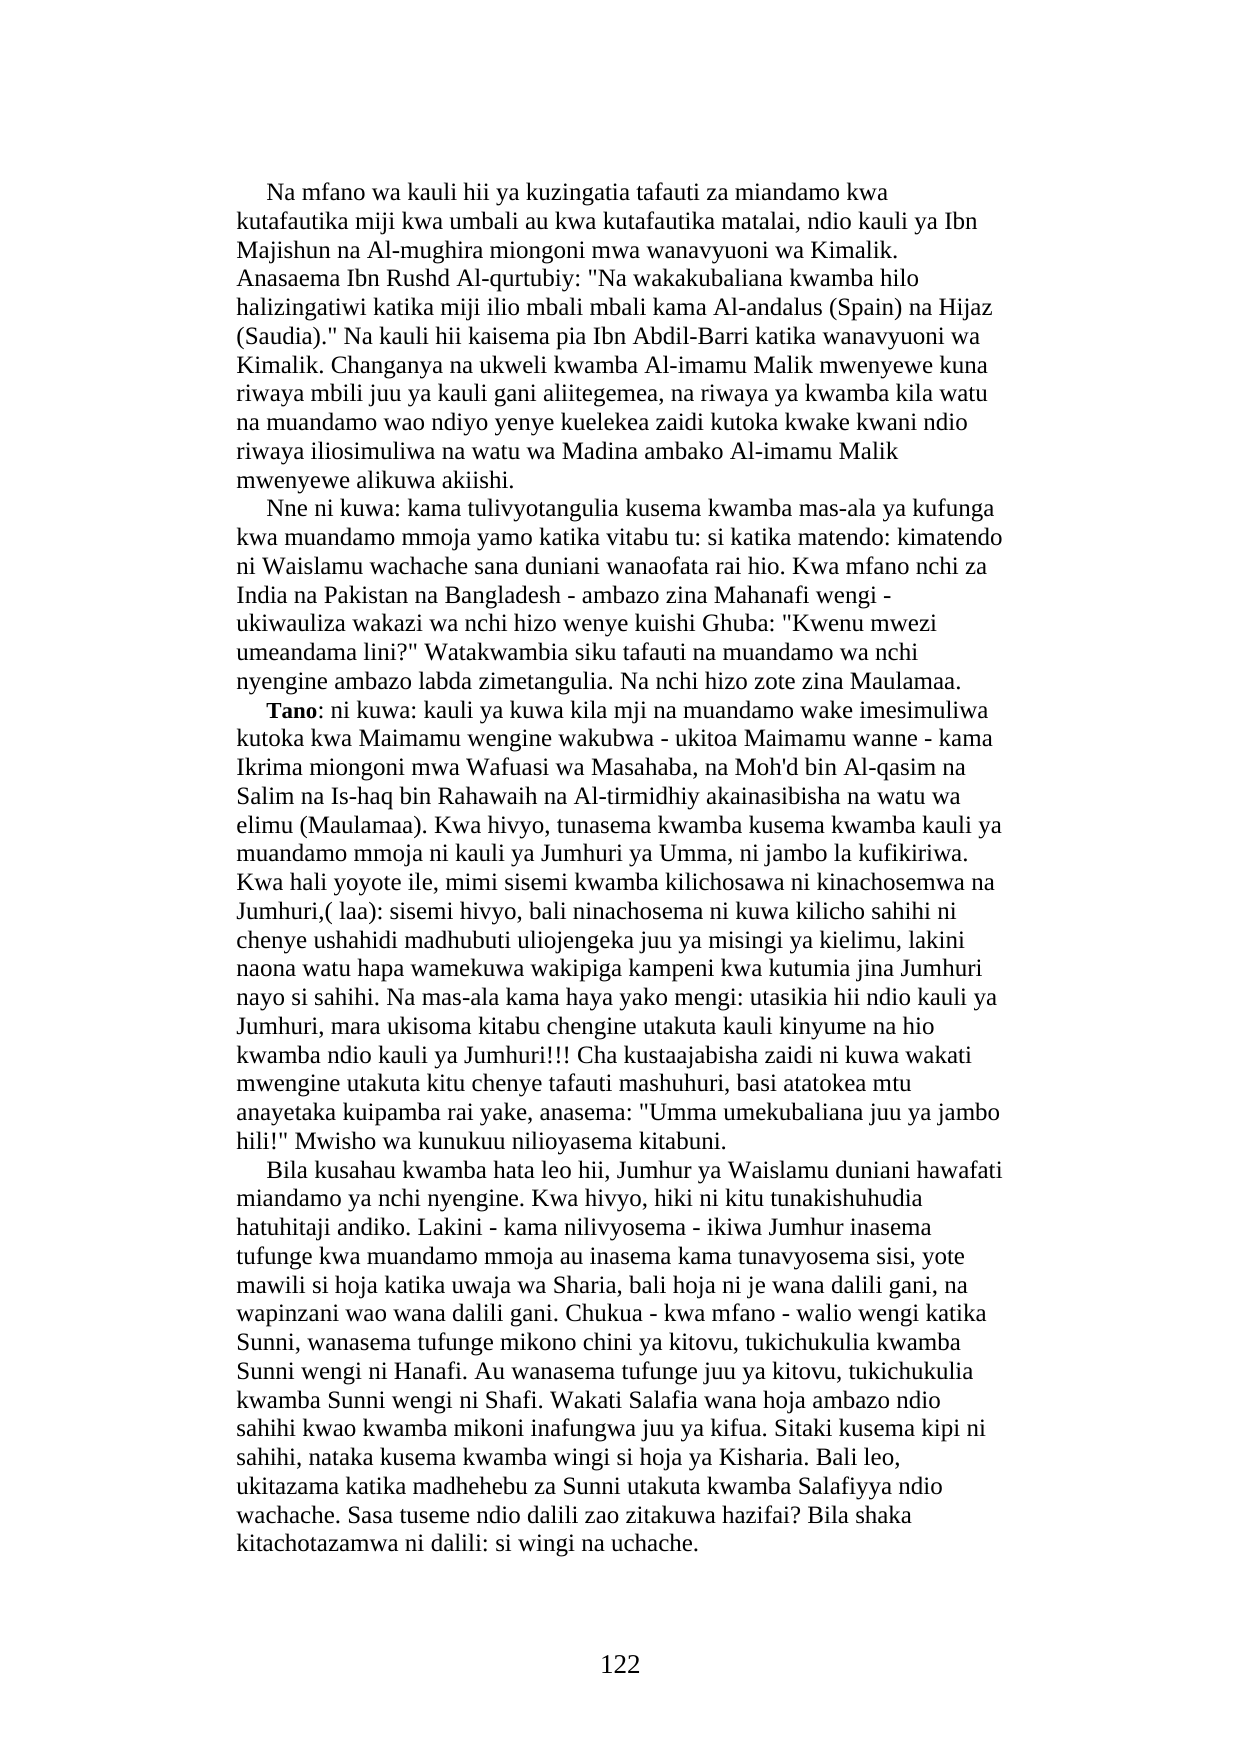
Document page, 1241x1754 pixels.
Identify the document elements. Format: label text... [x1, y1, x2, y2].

text Tano: ni kuwa: kauli ya kuwa kila mji na muandamo wake imesimuliwa kutoka kwa Maimamu wengine wakubwa - ukitoa Maimamu wanne - kama Ikrima miongoni mwa Wafuasi wa Masahaba, na Moh'd bin Al-qasim na Salim na Is-haq bin Rahawaih na Al-tirmidhiy akainasibisha na watu wa elimu (Maulamaa). Kwa hivyo, tunasema kwamba kusema kwamba kauli ya muandamo mmoja ni kauli ya Jumhuri ya Umma, ni jambo la kufikiriwa. Kwa hali yoyote ile, mimi sisemi kwamba kilichosawa ni kinachosemwa na Jumhuri,( laa): sisemi hivyo, bali ninachosema ni kuwa kilicho sahihi ni chenye ushahidi madhubuti uliojengeka juu ya misingi ya kielimu, lakini naona watu hapa wamekuwa wakipiga kampeni kwa kutumia jina Jumhuri nayo si sahihi. Na mas-ala kama haya yako mengi: utasikia hii ndio kauli ya Jumhuri, mara ukisoma kitabu chengine utakuta kauli kinyume na hio kwamba ndio kauli ya Jumhuri!!! Cha kustaajabisha zaidi ni kuwa wakati mwengine utakuta kitu chenye tafauti mashuhuri, basi atatokea mtu anayetaka kuipamba rai yake, anasema: "Umma umekubaliana juu ya jambo hili!" Mwisho wa kunukuu nilioyasema kitabuni. [236, 695, 1004, 1155]
text Na mfano wa kauli hii ya kuzingatia tafauti za miandamo kwa kutafautika miji kwa umbali au kwa kutafautika matalai, ndio kauli ya Ibn Majishun na Al-mughira miongoni mwa wanavyuoni wa Kimalik. Anasaema Ibn Rushd Al-qurtubiy: "Na wakakubaliana kwamba hilo halizingatiwi katika miji ilio mbali mbali kama Al-andalus (Spain) na Hijaz (Saudia)." Na kauli hii kaisema pia Ibn Abdil-Barri katika wanavyuoni wa Kimalik. Changanya na ukweli kwamba Al-imamu Malik mwenyewe kuna riwaya mbili juu ya kauli gani aliitegemea, na riwaya ya kwamba kila watu na muandamo wao ndiyo yenye kuelekea zaidi kutoka kwake kwani ndio riwaya iliosimuliwa na watu wa Madina ambako Al-imamu Malik mwenyewe alikuwa akiishi. [236, 177, 1004, 493]
text Bila kusahau kwamba hata leo hii, Jumhur ya Waislamu duniani hawafati miandamo ya nchi nyengine. Kwa hivyo, hiki ni kitu tunakishuhudia hatuhitaji andiko. Lakini - kama nilivyosema - ikiwa Jumhur inasema tufunge kwa muandamo mmoja au inasema kama tunavyosema sisi, yote mawili si hoja katika uwaja wa Sharia, bali hoja ni je wana dalili gani, na wapinzani wao wana dalili gani. Chukua - kwa mfano - walio wengi katika Sunni, wanasema tufunge mikono chini ya kitovu, tukichukulia kwamba Sunni wengi ni Hanafi. Au wanasema tufunge juu ya kitovu, tukichukulia kwamba Sunni wengi ni Shafi. Wakati Salafia wana hoja ambazo ndio sahihi kwao kwamba mikoni inafungwa juu ya kifua. Sitaki kusema kipi ni sahihi, nataka kusema kwamba wingi si hoja ya Kisharia. Bali leo, ukitazama katika madhehebu za Sunni utakuta kwamba Salafiyya ndio wachache. Sasa tuseme ndio dalili zao zitakuwa hazifai? Bila shaka kitachotazamwa ni dalili: si wingi na uchache. [236, 1155, 1004, 1557]
text Nne ni kuwa: kama tulivyotangulia kusema kwamba mas-ala ya kufunga kwa muandamo mmoja yamo katika vitabu tu: si katika matendo: kimatendo ni Waislamu wachache sana duniani wanaofata rai hio. Kwa mfano nchi za India na Pakistan na Bangladesh - ambazo zina Mahanafi wengi - ukiwauliza wakazi wa nchi hizo wenye kuishi Ghuba: "Kwenu mwezi umeandama lini?" Watakwambia siku tafauti na muandamo wa nchi nyengine ambazo labda zimetangulia. Na nchi hizo zote zina Maulamaa. [236, 493, 1004, 695]
